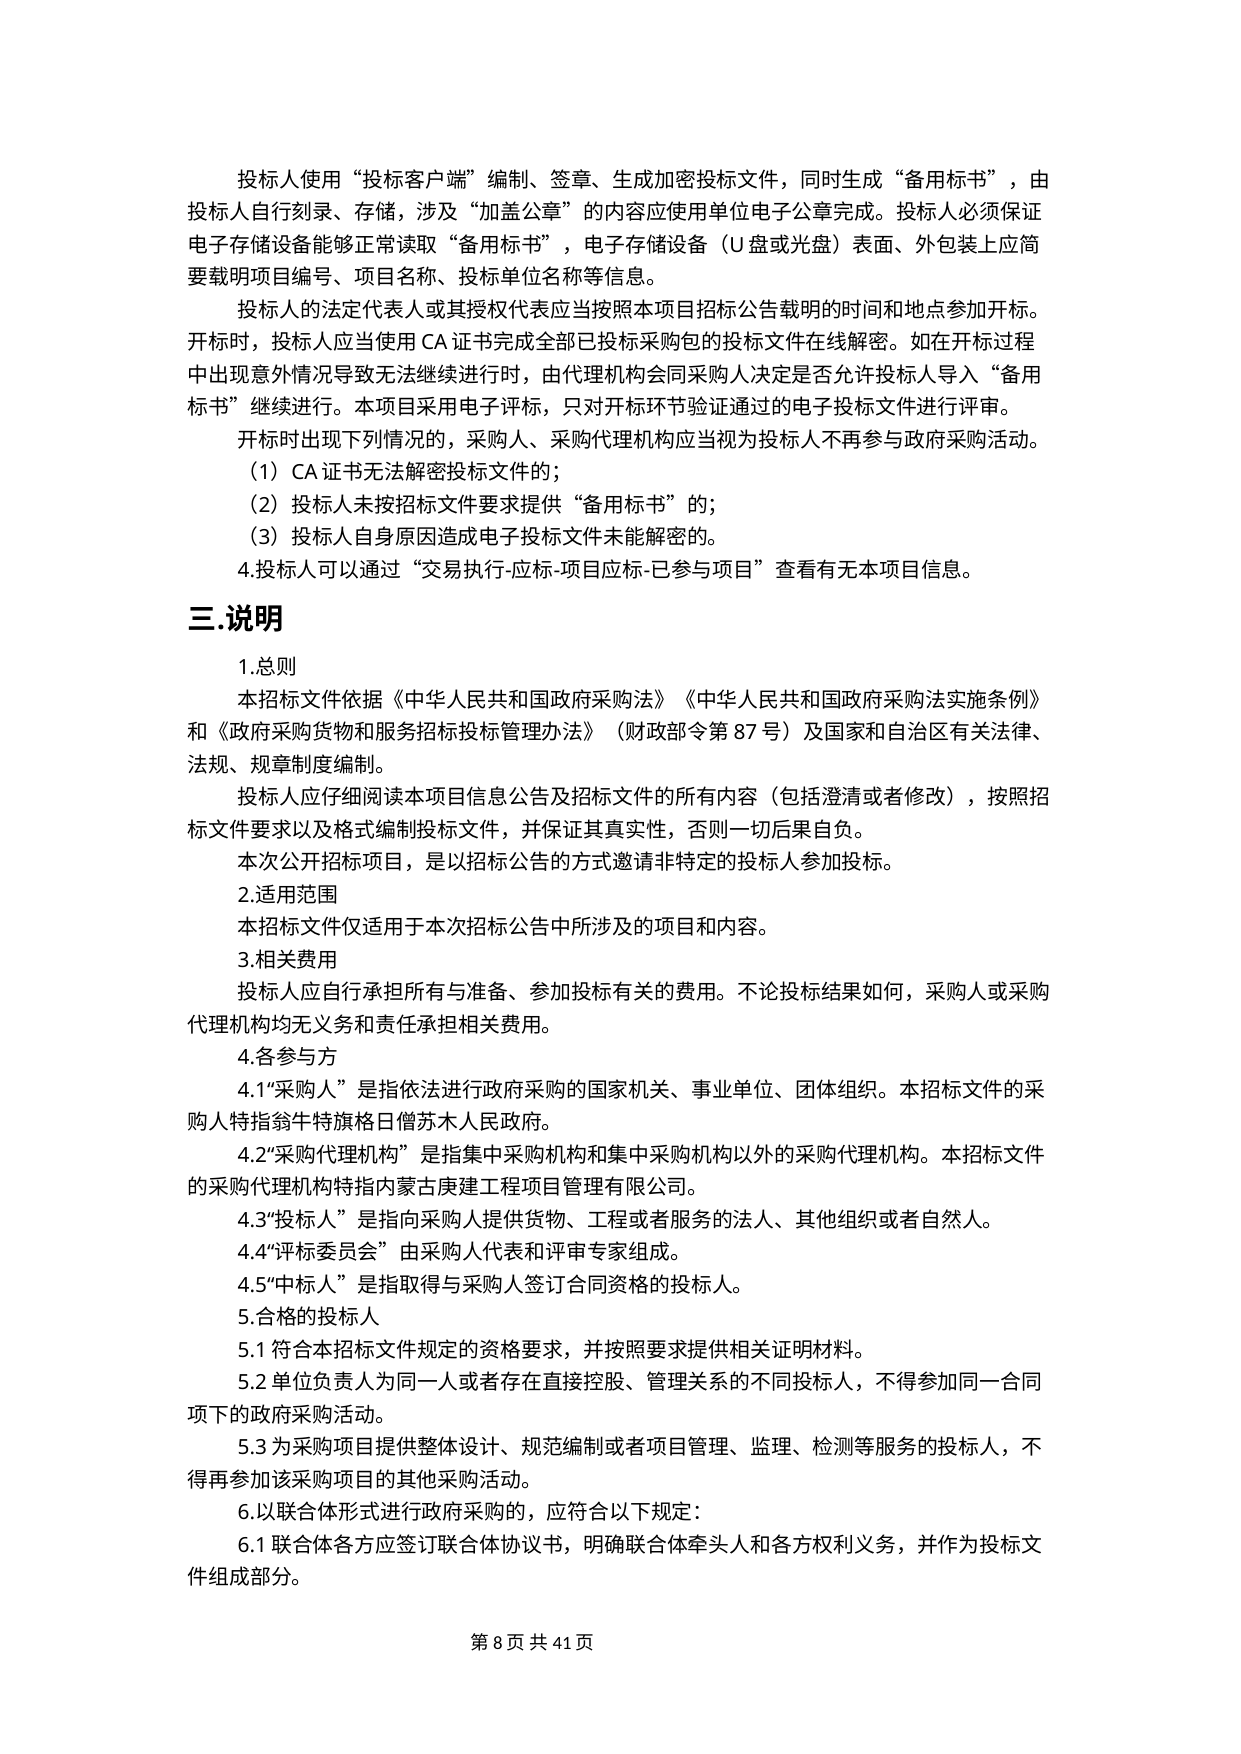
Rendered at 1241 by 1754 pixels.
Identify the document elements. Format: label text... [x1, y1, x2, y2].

text 5.3为采购项目提供整体设计、规范编制或者项目管理、监理、检测等服务的投标人，不得再参加该采购项目的其他采购活动。 [187, 1429, 1053, 1494]
text 开标时出现下列情况的，采购人、采购代理机构应当视为投标人不再参与政府采购活动。 [187, 422, 1053, 454]
text 4.投标人可以通过“交易执行-应标-项目应标-已参与项目”查看有无本项目信息。 [187, 552, 1053, 584]
text 投标人的法定代表人或其授权代表应当按照本项目招标公告载明的时间和地点参加开标。开标时，投标人应当使用CA证书完成全部已投标采购包的投标文件在线解密。如在开标过程中出现意外情况导致无法继续进行时，由代理机构会同采购人决定是否允许投标人导入“备用标书”继续进行。本项目采用电子评标，只对开标环节验证通过的电子投标文件进行评审。 [187, 292, 1053, 422]
text 投标人应仔细阅读本项目信息公告及招标文件的所有内容（包括澄清或者修改），按照招标文件要求以及格式编制投标文件，并保证其真实性，否则一切后果自负。 [187, 779, 1053, 844]
text 4.3“投标人”是指向采购人提供货物、工程或者服务的法人、其他组织或者自然人。 [187, 1202, 1053, 1234]
text 6.1联合体各方应签订联合体协议书，明确联合体牵头人和各方权利义务，并作为投标文件组成部分。 [187, 1527, 1053, 1592]
text （2）投标人未按招标文件要求提供“备用标书”的； [187, 487, 1053, 519]
text 1.总则 [187, 649, 1053, 682]
text 本招标文件仅适用于本次招标公告中所涉及的项目和内容。 [187, 909, 1053, 942]
text 4.2“采购代理机构”是指集中采购机构和集中采购机构以外的采购代理机构。本招标文件的采购代理机构特指内蒙古庚建工程项目管理有限公司。 [187, 1137, 1053, 1202]
text 4.5“中标人”是指取得与采购人签订合同资格的投标人。 [187, 1267, 1053, 1299]
text 本招标文件依据《中华人民共和国政府采购法》《中华人民共和国政府采购法实施条例》和《政府采购货物和服务招标投标管理办法》（财政部令第87号）及国家和自治区有关法律、法规、规章制度编制。 [187, 682, 1053, 779]
text 6.以联合体形式进行政府采购的，应符合以下规定： [187, 1494, 1053, 1527]
text 3.相关费用 [187, 942, 1053, 974]
text 2.适用范围 [187, 877, 1053, 909]
text （1）CA证书无法解密投标文件的； [187, 454, 1053, 487]
text （3）投标人自身原因造成电子投标文件未能解密的。 [187, 519, 1053, 552]
text 5.合格的投标人 [187, 1299, 1053, 1332]
text 5.2单位负责人为同一人或者存在直接控股、管理关系的不同投标人，不得参加同一合同项下的政府采购活动。 [187, 1364, 1053, 1429]
text 本次公开招标项目，是以招标公告的方式邀请非特定的投标人参加投标。 [187, 844, 1053, 877]
text 投标人应自行承担所有与准备、参加投标有关的费用。不论投标结果如何，采购人或采购代理机构均无义务和责任承担相关费用。 [187, 974, 1053, 1039]
text 投标人使用“投标客户端”编制、签章、生成加密投标文件，同时生成“备用标书”，由投标人自行刻录、存储，涉及“加盖公章”的内容应使用单位电子公章完成。投标人必须保证电子存储设备能够正常读取“备用标书”，电子存储设备（U盘或光盘）表面、外包装上应简要载明项目编号、项目名称、投标单位名称等信息。 [187, 162, 1053, 292]
text 4.1“采购人”是指依法进行政府采购的国家机关、事业单位、团体组织。本招标文件的采购人特指翁牛特旗格日僧苏木人民政府。 [187, 1072, 1053, 1137]
text 4.各参与方 [187, 1039, 1053, 1072]
text 4.4“评标委员会”由采购人代表和评审专家组成。 [187, 1234, 1053, 1267]
text 三.说明 [187, 584, 1053, 649]
text 5.1符合本招标文件规定的资格要求，并按照要求提供相关证明材料。 [187, 1332, 1053, 1364]
